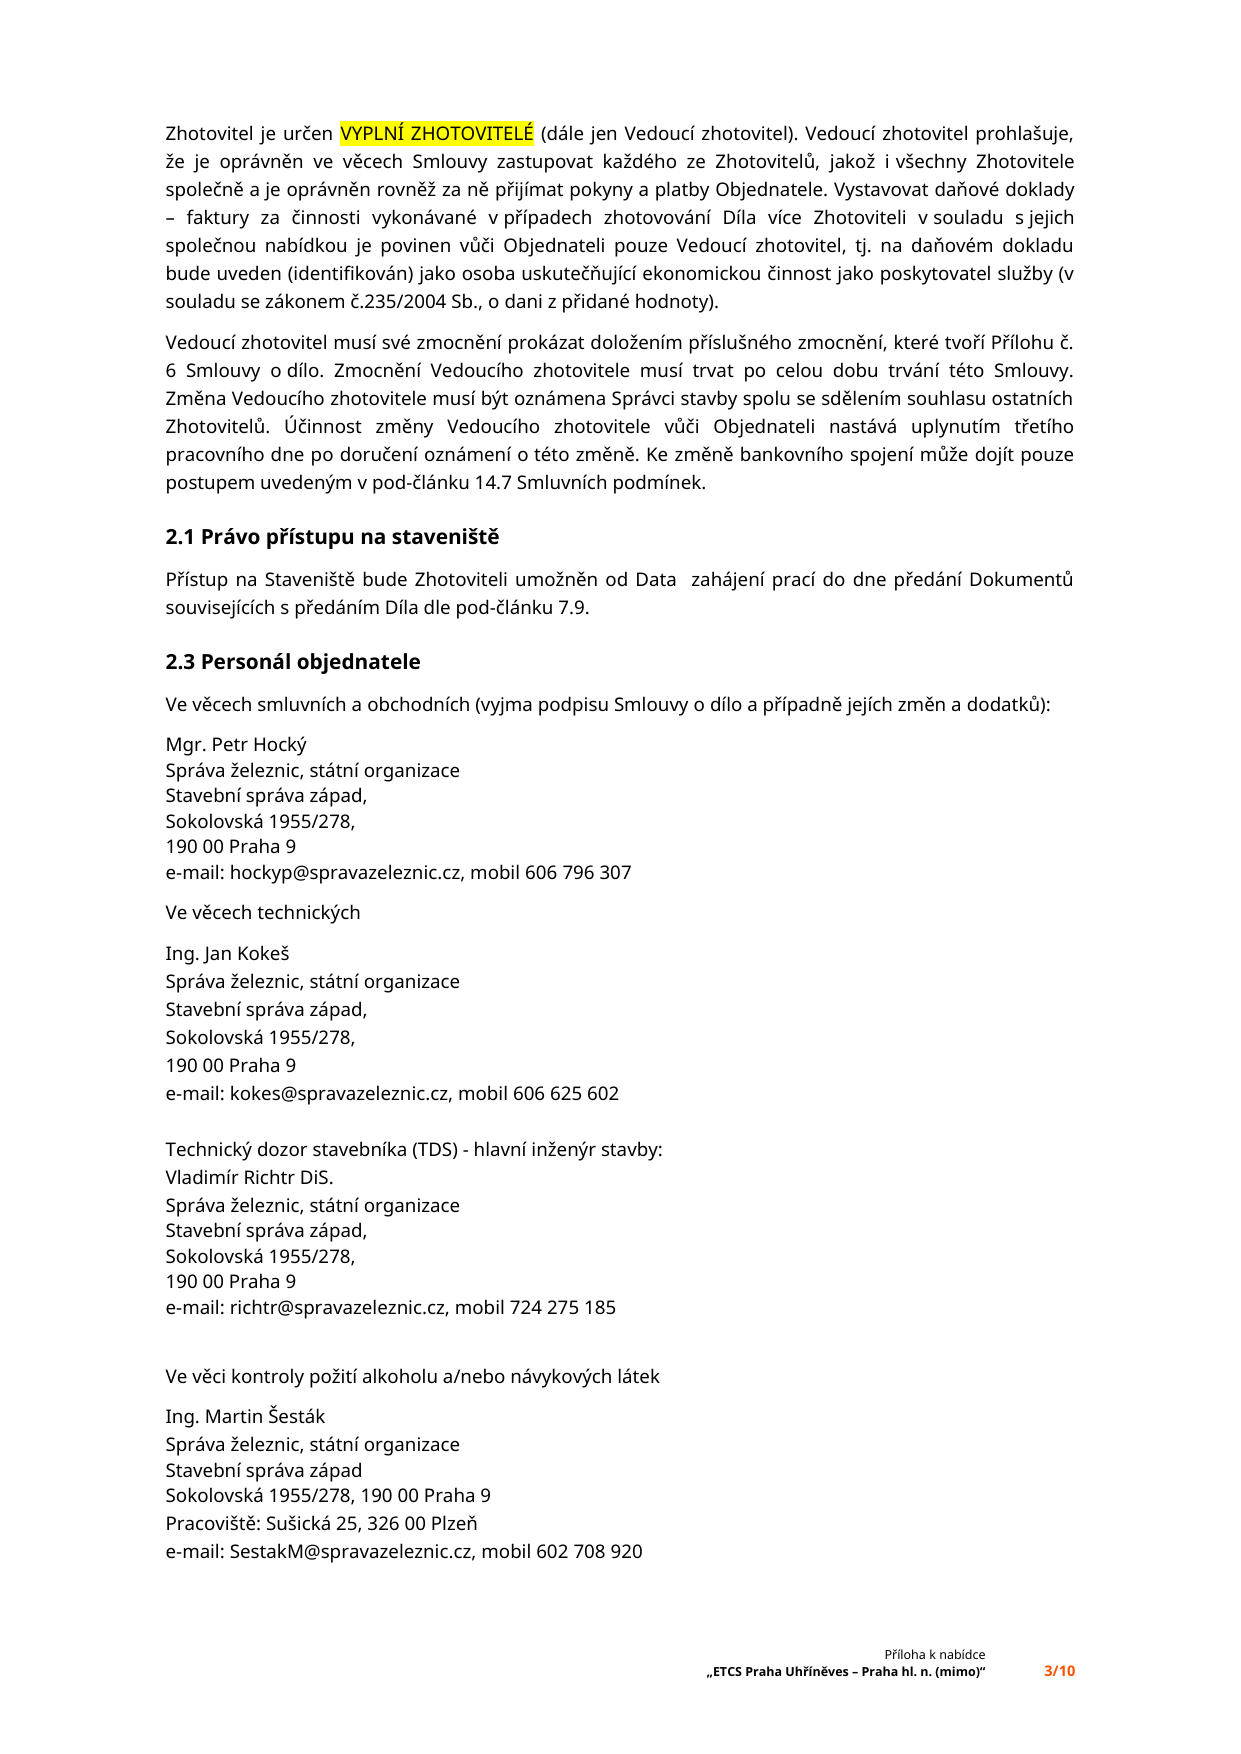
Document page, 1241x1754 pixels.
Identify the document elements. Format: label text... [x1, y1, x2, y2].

text e-mail: richtr@spravazeleznic.cz, mobil 724 275 185 [165, 1294, 1075, 1320]
text Stavební správa západ, [165, 1218, 1075, 1243]
text Ve věci kontroly požití alkoholu a/nebo návykových látek [165, 1363, 1075, 1388]
text 2.3 Personál objednatele [165, 647, 1075, 676]
text 190 00 Praha 9 [165, 833, 1075, 859]
text Stavební správa západ [165, 1457, 1075, 1482]
text Stavební správa západ, [165, 996, 1075, 1022]
text Ve věcech technických [165, 899, 1075, 925]
text Pracoviště: Sušická 25, 326 00 Plzeň [165, 1511, 1075, 1536]
text Sokolovská 1955/278, 190 00 Praha 9 [165, 1482, 1075, 1508]
text Sokolovská 1955/278, [165, 808, 1075, 833]
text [165, 121, 1075, 314]
text Technický dozor stavebníka (TDS) - hlavní inženýr stavby: [165, 1136, 1075, 1162]
text Vladimír Richtr DiS. [165, 1164, 1075, 1190]
text 2.1 Právo přístupu na staveniště [165, 522, 1075, 551]
text Správa železnic, státní organizace [165, 757, 1075, 782]
text e-mail: SestakM@spravazeleznic.cz, mobil 602 708 920 [165, 1538, 1075, 1564]
text 190 00 Praha 9 [165, 1052, 1075, 1078]
text Stavební správa západ, [165, 782, 1075, 808]
text Ing. Jan Kokeš [165, 940, 1075, 966]
text Ve věcech smluvních a obchodních (vyjma podpisu Smlouvy o dílo a případně jejích změn a dodatků): [165, 691, 1075, 716]
text Mgr. Petr Hocký [165, 731, 1075, 757]
text Vedoucí zhotovitel musí své zmocnění prokázat doložením příslušného zmocnění, které tvoří Přílohu č. 6 Smlouvy o dílo. Zmocnění Vedoucího zhotovitele musí trvat po celou dobu trvání této Smlouvy. Změna Vedoucího zhotovitele musí být oznámena Správci stavby spolu se sdělením souhlasu ostatních Zhotovitelů. Účinnost změny Vedoucího zhotovitele vůči Objednateli nastává uplynutím třetího pracovního dne po doručení oznámení o této změně. Ke změně bankovního spojení může dojít pouze postupem uvedeným v pod-článku 14.7 Smluvních podmínek. [165, 329, 1075, 495]
text 190 00 Praha 9 [165, 1269, 1075, 1294]
text Sokolovská 1955/278, [165, 1243, 1075, 1269]
text Správa železnic, státní organizace [165, 1431, 1075, 1457]
text e-mail: kokes@spravazeleznic.cz, mobil 606 625 602 [165, 1080, 1075, 1106]
text Správa železnic, státní organizace [165, 1192, 1075, 1218]
text e-mail: hockyp@spravazeleznic.cz, mobil 606 796 307 [165, 859, 1075, 884]
text Správa železnic, státní organizace [165, 968, 1075, 994]
text Ing. Martin Šesták [165, 1403, 1075, 1429]
text Sokolovská 1955/278, [165, 1024, 1075, 1050]
text Přístup na Staveniště bude Zhotoviteli umožněn od Data zahájení prací do dne předání Dokumentů souvisejících s předáním Díla dle pod-článku 7.9. [165, 566, 1075, 620]
